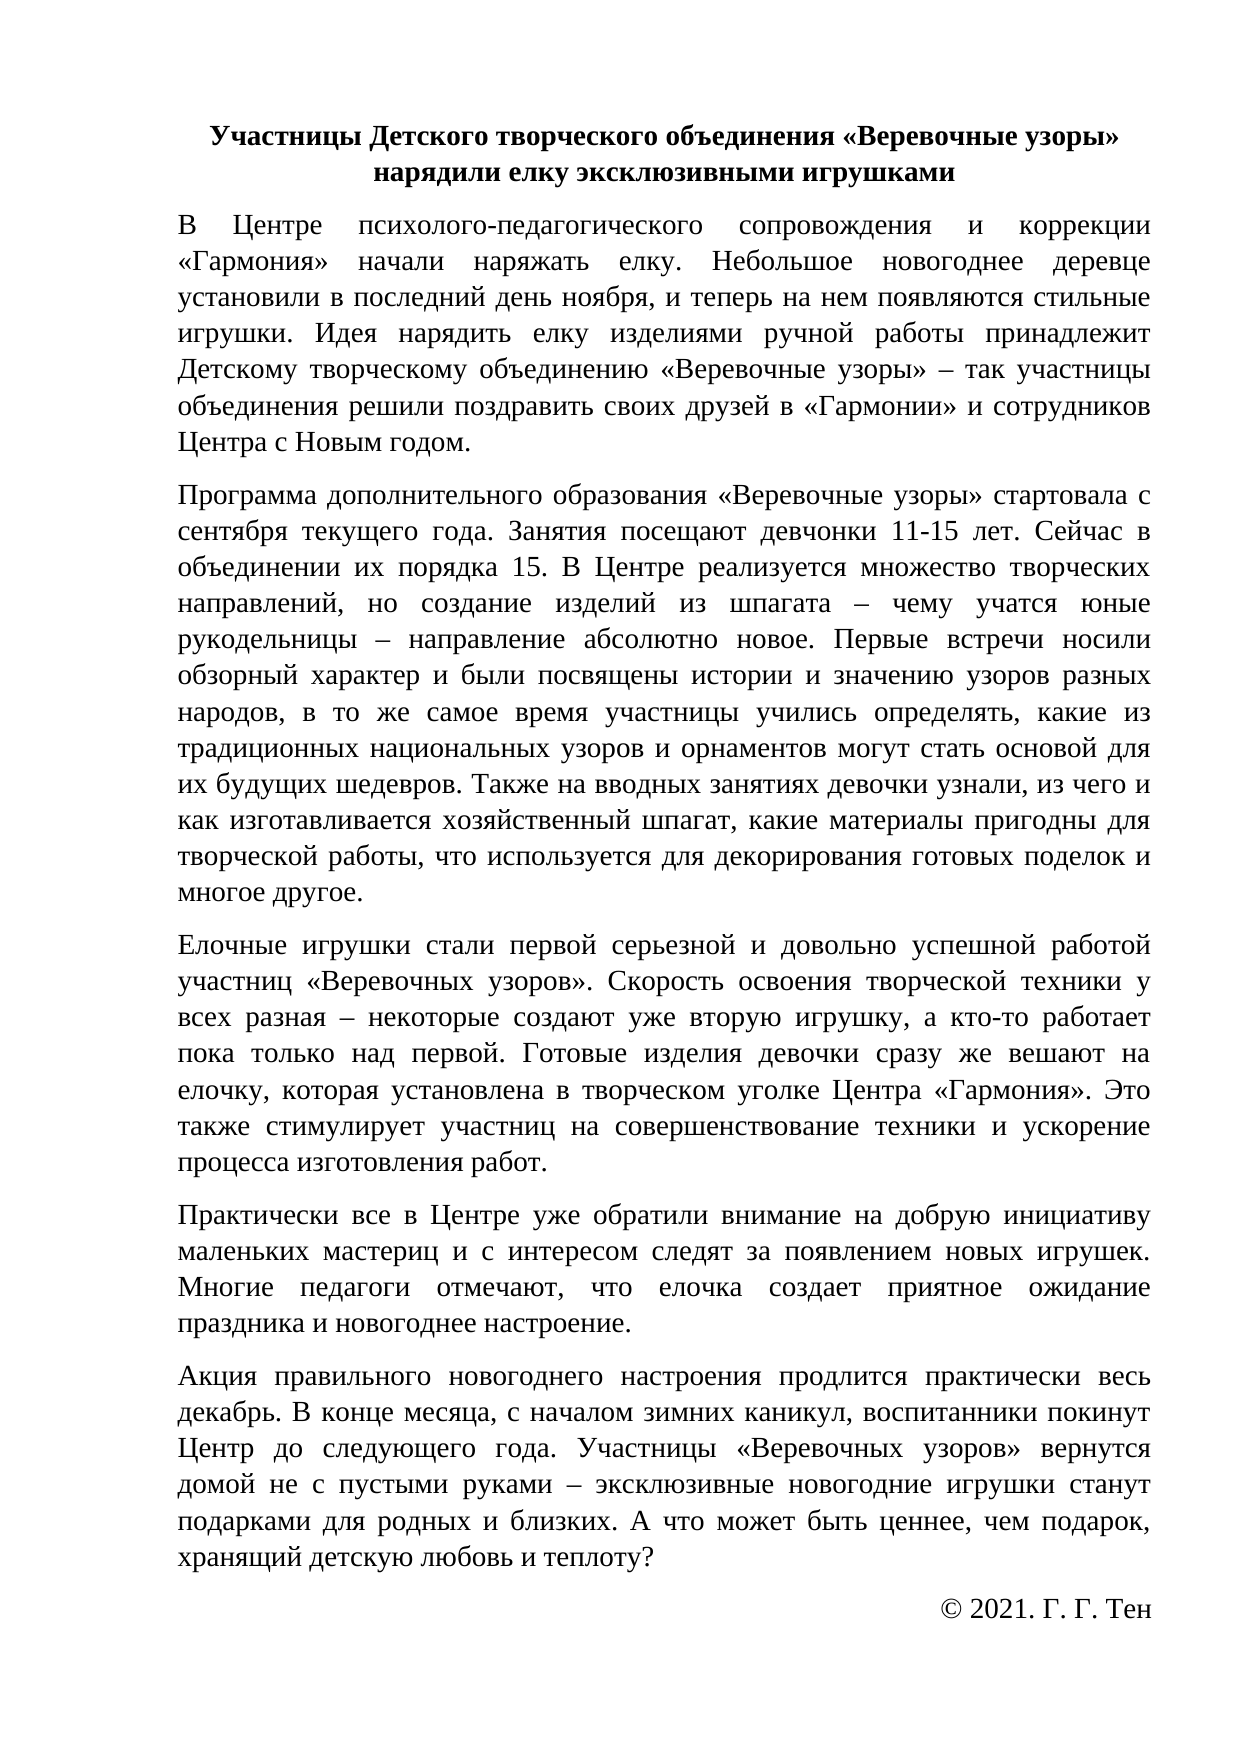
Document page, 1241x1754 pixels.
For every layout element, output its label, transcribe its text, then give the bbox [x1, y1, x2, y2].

text Участницы Детского творческого объединения «Веревочные узоры» нарядили елку эксклюзивными игрушками [177, 118, 1152, 188]
text Программа дополнительного образования «Веревочные узоры» стартовала с сентября текущего года. Занятия посещают девчонки 11-15 лет. Сейчас в объединении их порядка 15. В Центре реализуется множество творческих направлений, но создание изделий из шпагата – чему учатся юные рукодельницы – направление абсолютно новое. Первые встречи носили обзорный характер и были посвящены истории и значению узоров разных народов, в то же самое время участницы учились определять, какие из традиционных национальных узоров и орнаментов могут стать основой для их будущих шедевров. Также на вводных занятиях девочки узнали, из чего и как изготавливается хозяйственный шпагат, какие материалы пригодны для творческой работы, что используется для декорирования готовых поделок и многое другое. [177, 477, 1152, 908]
text Акция правильного новогоднего настроения продлится практически весь декабрь. В конце месяца, с началом зимних каникул, воспитанники покинут Центр до следующего года. Участницы «Веревочных узоров» вернутся домой не с пустыми руками – эксклюзивные новогодние игрушки станут подарками для родных и близких. А что может быть ценнее, чем подарок, хранящий детскую любовь и теплоту? [177, 1358, 1152, 1572]
text Елочные игрушки стали первой серьезной и довольно успешной работой участниц «Веревочных узоров». Скорость освоения творческой техники у всех разная – некоторые создают уже вторую игрушку, а кто-то работает пока только над первой. Готовые изделия девочки сразу же вешают на елочку, которая установлена в творческом уголке Центра «Гармония». Это также стимулирует участниц на совершенствование техники и ускорение процесса изготовления работ. [177, 927, 1152, 1178]
text В Центре психолого-педагогического сопровождения и коррекции «Гармония» начали наряжать елку. Небольшое новогоднее деревце установили в последний день ноября, и теперь на нем появляются стильные игрушки. Идея нарядить елку изделиями ручной работы принадлежит Детскому творческому объединению «Веревочные узоры» – так участницы объединения решили поздравить своих друзей в «Гармонии» и сотрудников Центра с Новым годом. [177, 207, 1152, 457]
text © 2021. Г. Г. Тен [177, 1592, 1152, 1625]
text Практически все в Центре уже обратили внимание на добрую инициативу маленьких мастериц и с интересом следят за появлением новых игрушек. Многие педагоги отмечают, что елочка создает приятное ожидание праздника и новогоднее настроение. [177, 1197, 1152, 1339]
